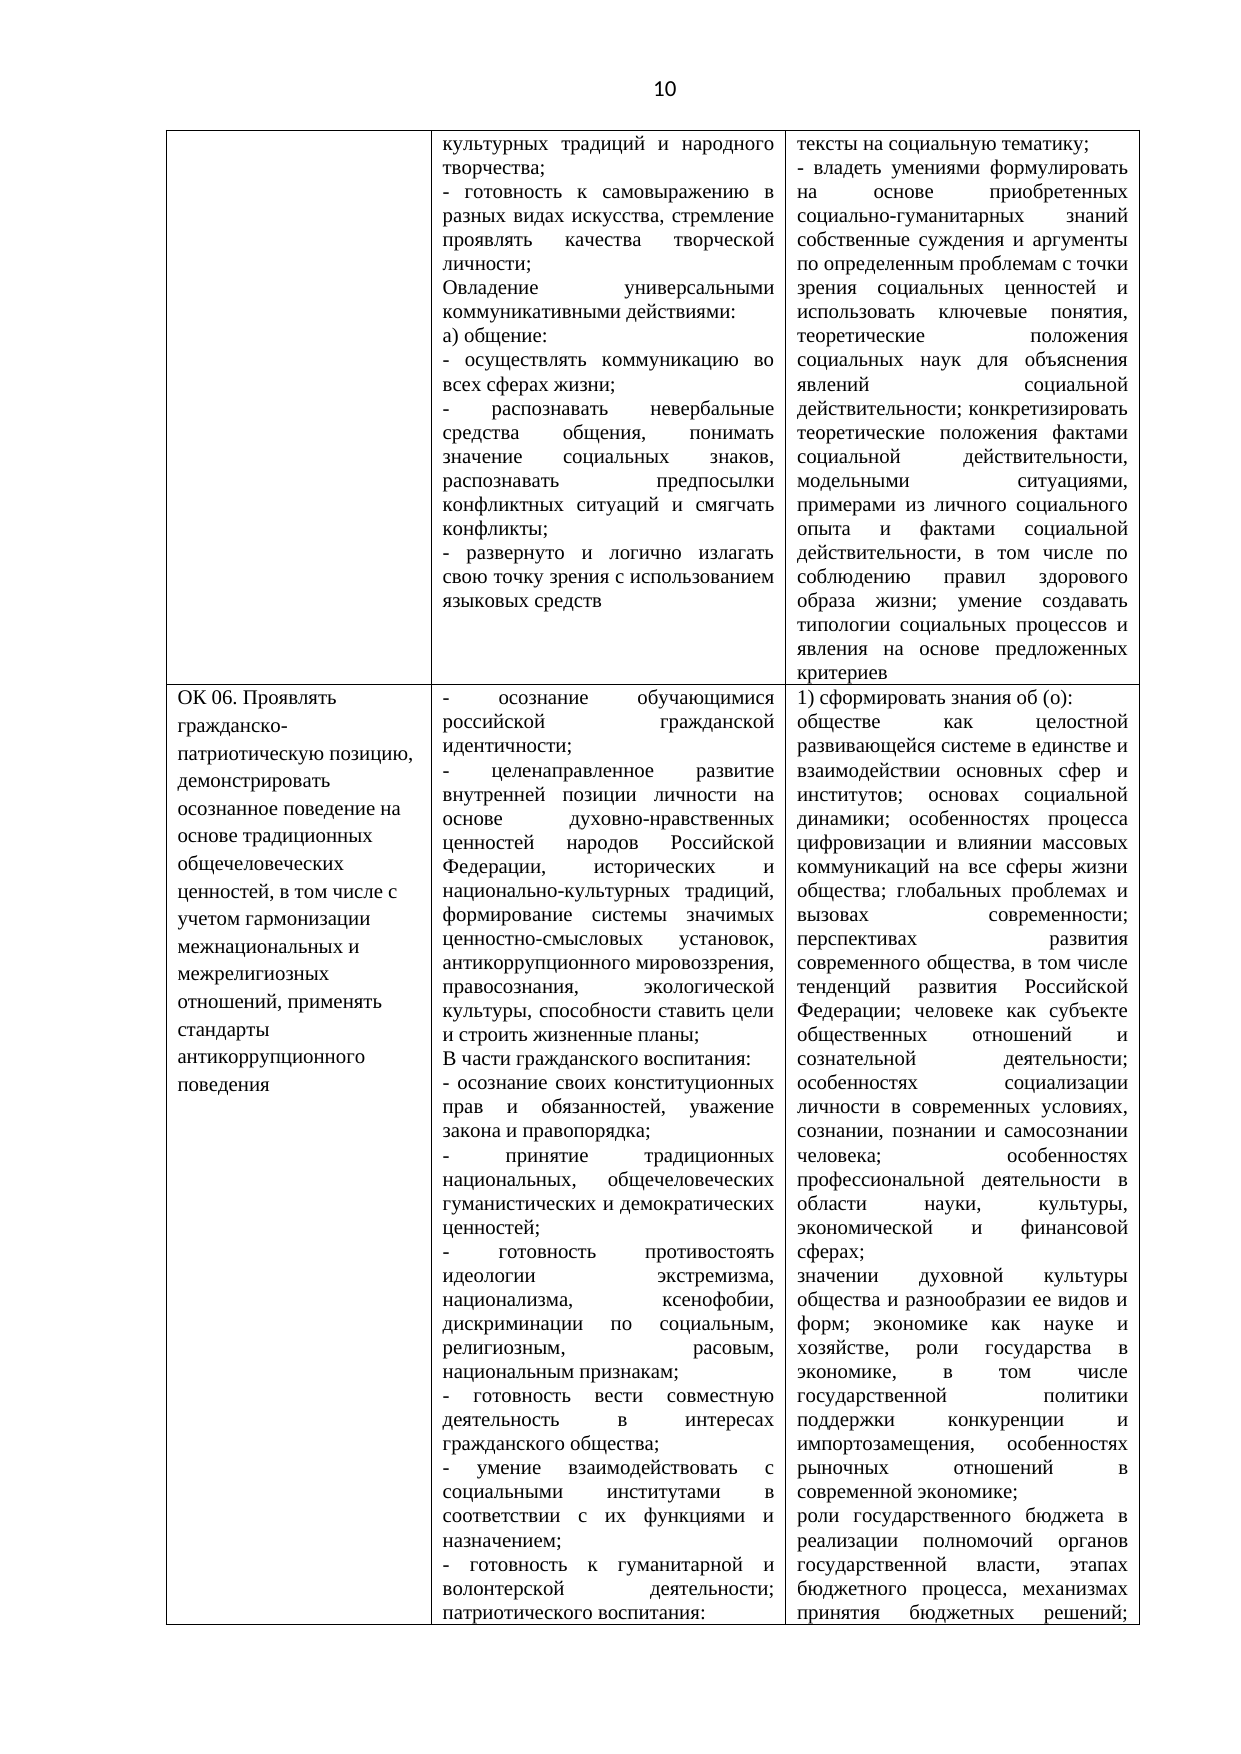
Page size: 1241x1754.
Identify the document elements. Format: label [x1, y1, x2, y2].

table_cell [432, 685, 785, 1624]
table_cell [786, 685, 1139, 1624]
table_cell [432, 131, 785, 684]
table_cell [167, 685, 431, 1624]
table_cell [786, 131, 1139, 684]
table_cell [167, 131, 431, 684]
